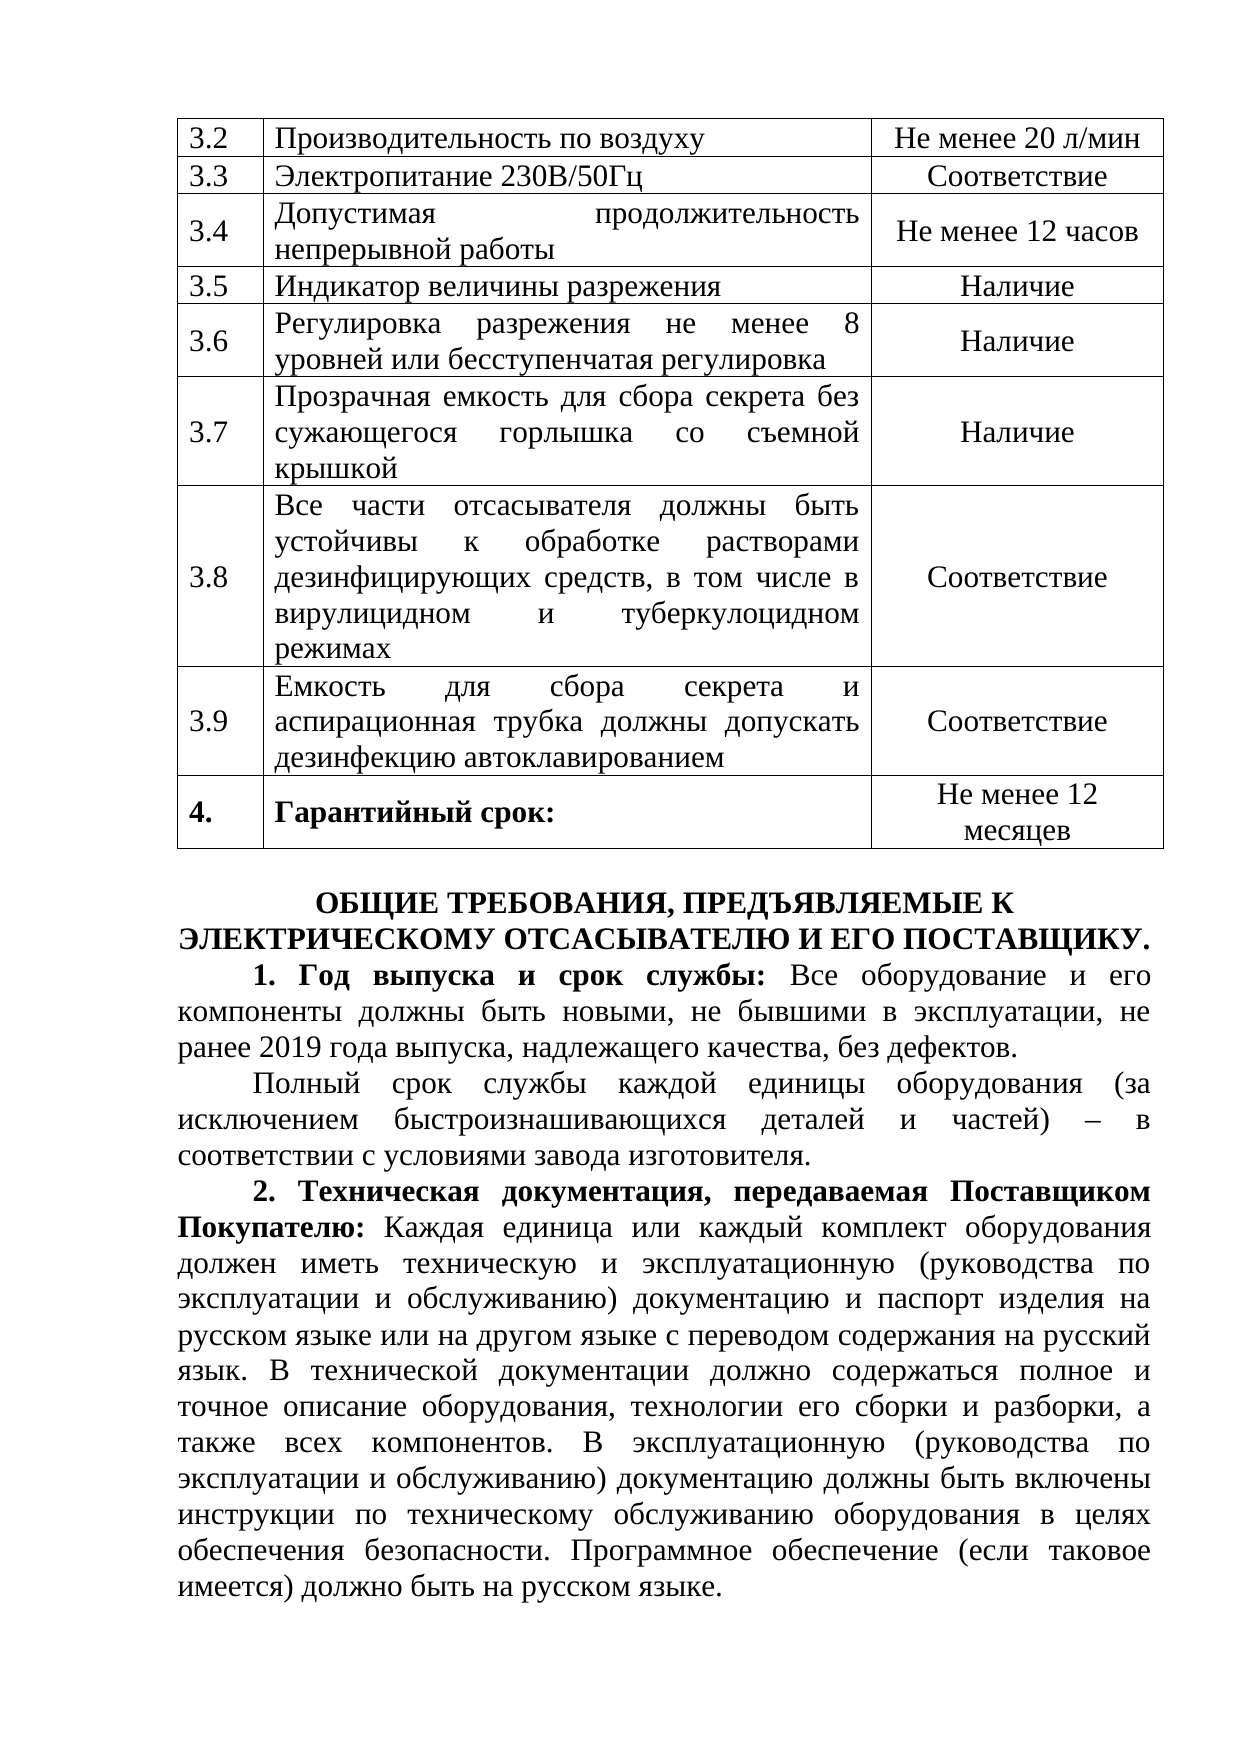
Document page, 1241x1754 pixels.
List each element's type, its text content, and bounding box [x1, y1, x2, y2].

table_cell Производительность по воздуху [264, 119, 871, 156]
table_cell Не менее 12 месяцев [872, 776, 1163, 847]
table_cell 3.5 [178, 267, 263, 303]
text ОБЩИЕ ТРЕБОВАНИЯ, ПРЕДЪЯВЛЯЕМЫЕ К ЭЛЕКТРИЧЕСКОМУ ОТСАСЫВАТЕЛЮ И ЕГО ПОСТАВЩИКУ. [177, 884, 1152, 956]
table_cell Наличие [872, 267, 1163, 303]
table_cell Не менее 20 л/мин [872, 119, 1163, 156]
table_cell Соответствие [872, 667, 1163, 774]
table_cell Соответствие [872, 486, 1163, 666]
table_cell Емкость для сбора секрета и аспирационная трубка должны допускать дезинфекцию автоклавированием [264, 667, 871, 774]
table_cell 3.6 [178, 304, 263, 376]
table_cell 3.9 [178, 667, 263, 774]
table_cell 3.4 [178, 194, 263, 266]
table_cell 3.3 [178, 157, 263, 193]
table_cell Индикатор величины разрежения [264, 267, 871, 303]
table_cell 3.8 [178, 486, 263, 666]
table_cell Не менее 12 часов [872, 194, 1163, 266]
table_cell Соответствие [872, 157, 1163, 193]
table_cell 4. [178, 776, 263, 847]
table_cell Гарантийный срок: [264, 776, 871, 847]
table_cell Наличие [872, 304, 1163, 376]
table_cell Регулировка разрежения не менее 8 уровней или бесступенчатая регулировка [264, 304, 871, 376]
table_cell Допустимая продолжительность непрерывной работы [264, 194, 871, 266]
table_cell Все части отсасывателя должны быть устойчивы к обработке растворами дезинфицирующих средств, в том числе в вирулицидном и туберкулоцидном режимах [264, 486, 871, 666]
text 1. Год выпуска и срок службы: Все оборудование и его компоненты должны быть новыми, не бывшими в эксплуатации, не ранее 2019 года выпуска, надлежащего качества, без дефектов. [177, 956, 1152, 1064]
table_cell 3.2 [178, 119, 263, 156]
table_cell Электропитание 230В/50Гц [264, 157, 871, 193]
table_cell Наличие [872, 377, 1163, 485]
table_cell Прозрачная емкость для сбора секрета без сужающегося горлышка со съемной крышкой [264, 377, 871, 485]
text 2. Техническая документация, передаваемая Поставщиком Покупателю: Каждая единица или каждый комплект оборудования должен иметь техническую и эксплуатационную (руководства по эксплуатации и обслуживанию) документацию и паспорт изделия на русском языке или на другом языке с переводом содержания на русский язык. В технической документации должно содержаться полное и точное описание оборудования, технологии его сборки и разборки, а также всех компонентов. В эксплуатационную (руководства по эксплуатации и обслуживанию) документацию должны быть включены инструкции по техническому обслуживанию оборудования в целях обеспечения безопасности. Программное обеспечение (если таковое имеется) должно быть на русском языке. [177, 1172, 1152, 1603]
table_cell 3.7 [178, 377, 263, 485]
text Полный срок службы каждой единицы оборудования (за исключением быстроизнашивающихся деталей и частей) – в соответствии с условиями завода изготовителя. [177, 1064, 1152, 1172]
